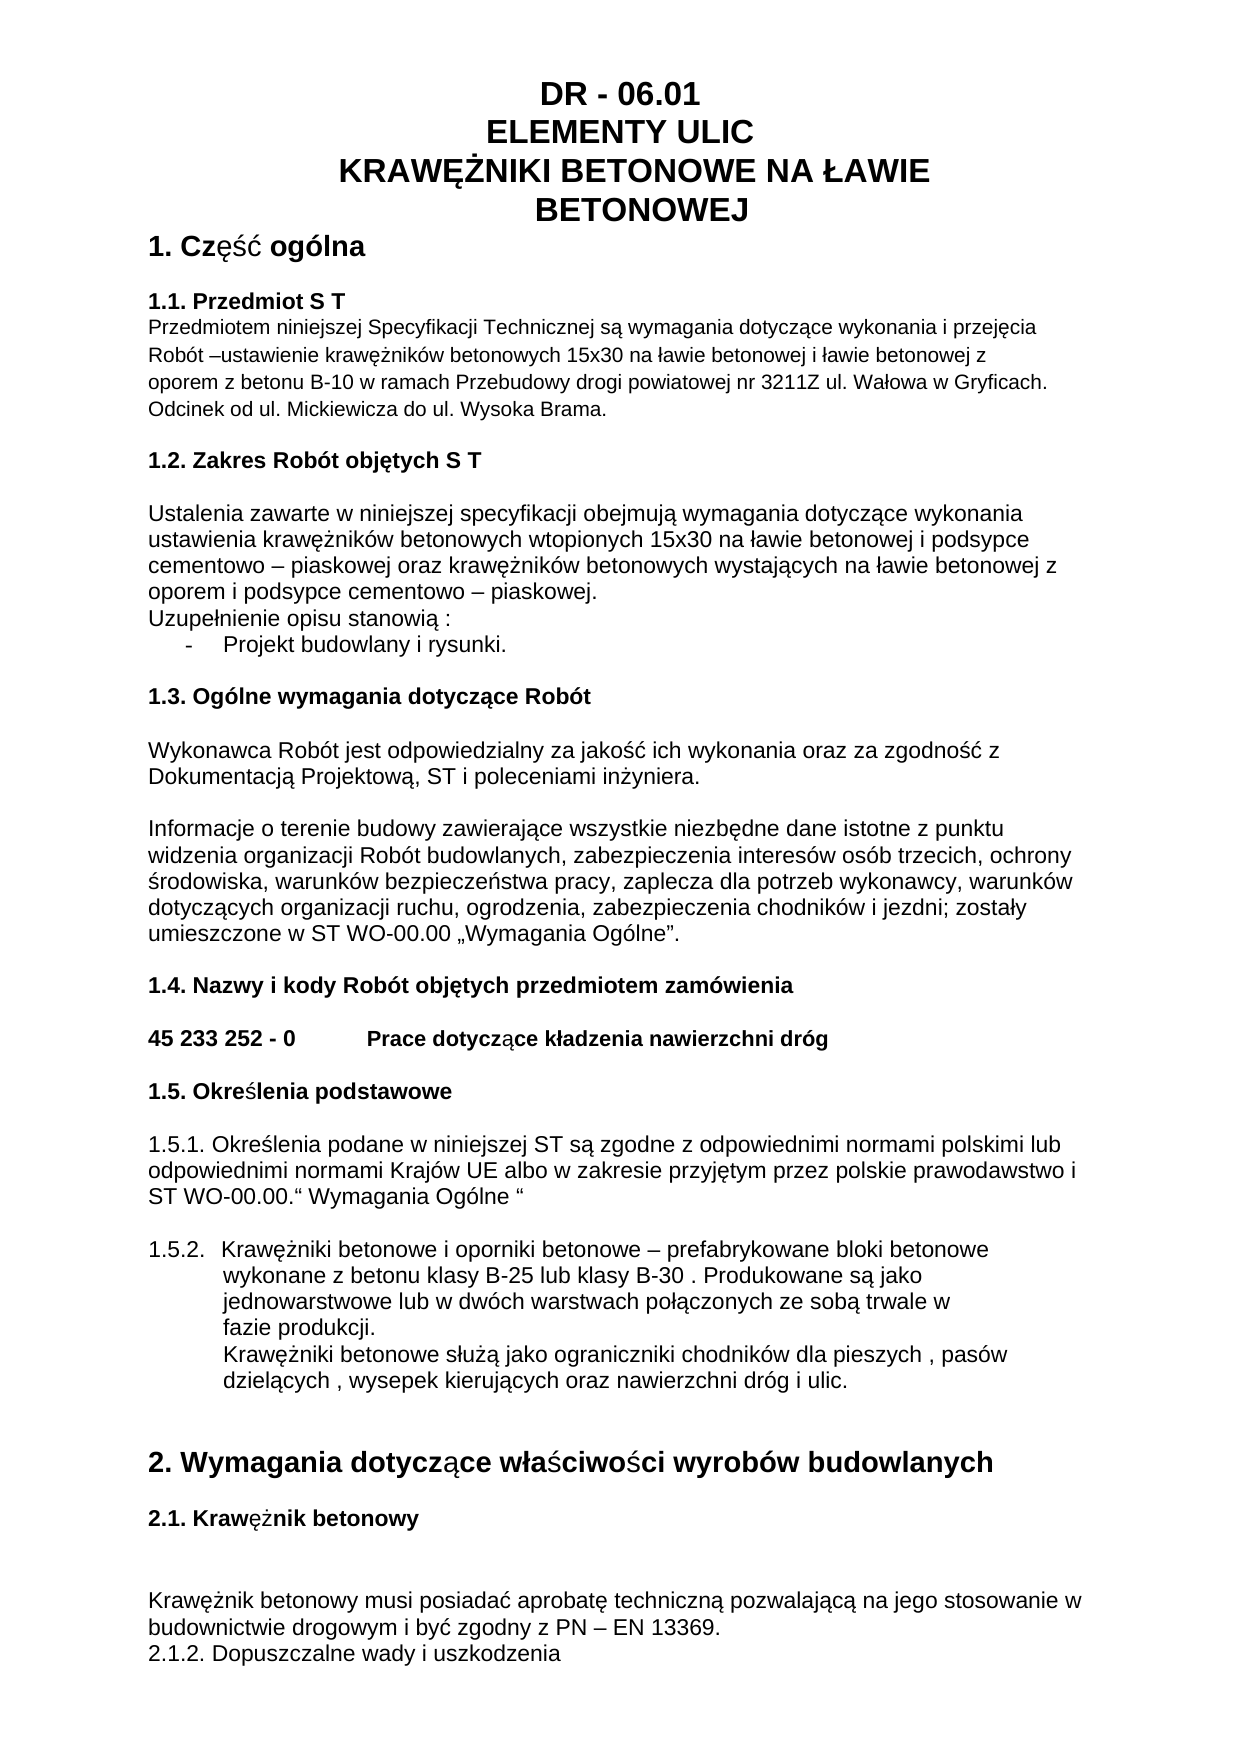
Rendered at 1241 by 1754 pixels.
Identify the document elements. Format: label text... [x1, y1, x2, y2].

text 1.2. Zakres Robót objętych S T [148, 447, 1090, 473]
text Ustalenia zawarte w niniejszej specyfikacji obejmują wymagania dotyczące wykonania ustawienia krawężników betonowych wtopionych 15x30 na ławie betonowej i podsypce cementowo – piaskowej oraz krawężników betonowych wystających na ławie betonowej z oporem i podsypce cementowo – piaskowej. [148, 500, 1059, 605]
text DR - 06.01 [148, 74, 1092, 112]
text ELEMENTY ULIC [148, 112, 1092, 151]
text 2.1.2. Dopuszczalne wady i uszkodzenia [148, 1640, 1090, 1666]
text Wykonawca Robót jest odpowiedzialny za jakość ich wykonania oraz za zgodność z Dokumentacją Projektową, ST i poleceniami inżyniera. [148, 737, 1001, 789]
text 1.5.1. Określenia podane w niniejszej ST są zgodne z odpowiednimi normami polskimi lub odpowiednimi normami Krajów UE albo w zakresie przyjętym przez polskie prawodawstwo i ST WO-00.00.“ Wymagania Ogólne “ [148, 1131, 1078, 1209]
text Przedmiotem niniejszej Specyfikacji Technicznej są wymagania dotyczące wykonania i przejęcia Robót –ustawienie krawężników betonowych 15x30 na ławie betonowej i ławie betonowej z oporem z betonu B-10 w ramach Przebudowy drogi powiatowej nr 3211Z ul. Wałowa w Gryficach. Odcinek od ul. Mickiewicza do ul. Wysoka Brama. [148, 315, 1059, 421]
text 1.5.2. Krawężniki betonowe i oporniki betonowe – prefabrykowane bloki betonowe wykonane z betonu klasy B-25 lub klasy B-30 . Produkowane są jako jednowarstwowe lub w dwóch warstwach połączonych ze sobą trwale w fazie produkcji. [148, 1236, 1005, 1341]
text 1.3. Ogólne wymagania dotyczące Robót [148, 683, 1090, 709]
text Krawężniki betonowe służą jako ograniczniki chodników dla pieszych , pasów dzielących , wysepek kierujących oraz nawierzchni dróg i ulic. [223, 1341, 1015, 1393]
text BETONOWEJ [148, 191, 1136, 229]
text Informacje o terenie budowy zawierające wszystkie niezbędne dane istotne z punktu widzenia organizacji Robót budowlanych, zabezpieczenia interesów osób trzecich, ochrony środowiska, warunków bezpieczeństwa pracy, zaplecza dla potrzeb wykonawcy, warunków dotyczących organizacji ruchu, ogrodzenia, zabezpieczenia chodników i jezdni; zostały umieszczone w ST WO-00.00 „Wymagania Ogólne”. [148, 816, 1080, 946]
text 1.1. Przedmiot S T [148, 288, 1090, 314]
text 45 233 252 - 0 Prace dotyczące kładzenia nawierzchni dróg [148, 1025, 1090, 1051]
text 1.4. Nazwy i kody Robót objętych przedmiotem zamówienia [148, 972, 1090, 999]
text 1.5. Określenia podstawowe [148, 1078, 1090, 1104]
list Projekt budowlany i rysunki. [185, 631, 1090, 658]
text Krawężnik betonowy musi posiadać aprobatę techniczną pozwalającą na jego stosowanie w budownictwie drogowym i być zgodny z PN – EN 13369. [148, 1588, 1082, 1640]
text 2.1. Krawężnik betonowy [148, 1505, 1090, 1532]
text 2. Wymagania dotyczące właściwości wyrobów budowlanych [148, 1445, 1090, 1479]
text Uzupełnienie opisu stanowią : [148, 605, 1090, 631]
text 1. Część ogólna [148, 229, 1090, 262]
text KRAWĘŻNIKI BETONOWE NA ŁAWIE [148, 151, 1121, 189]
